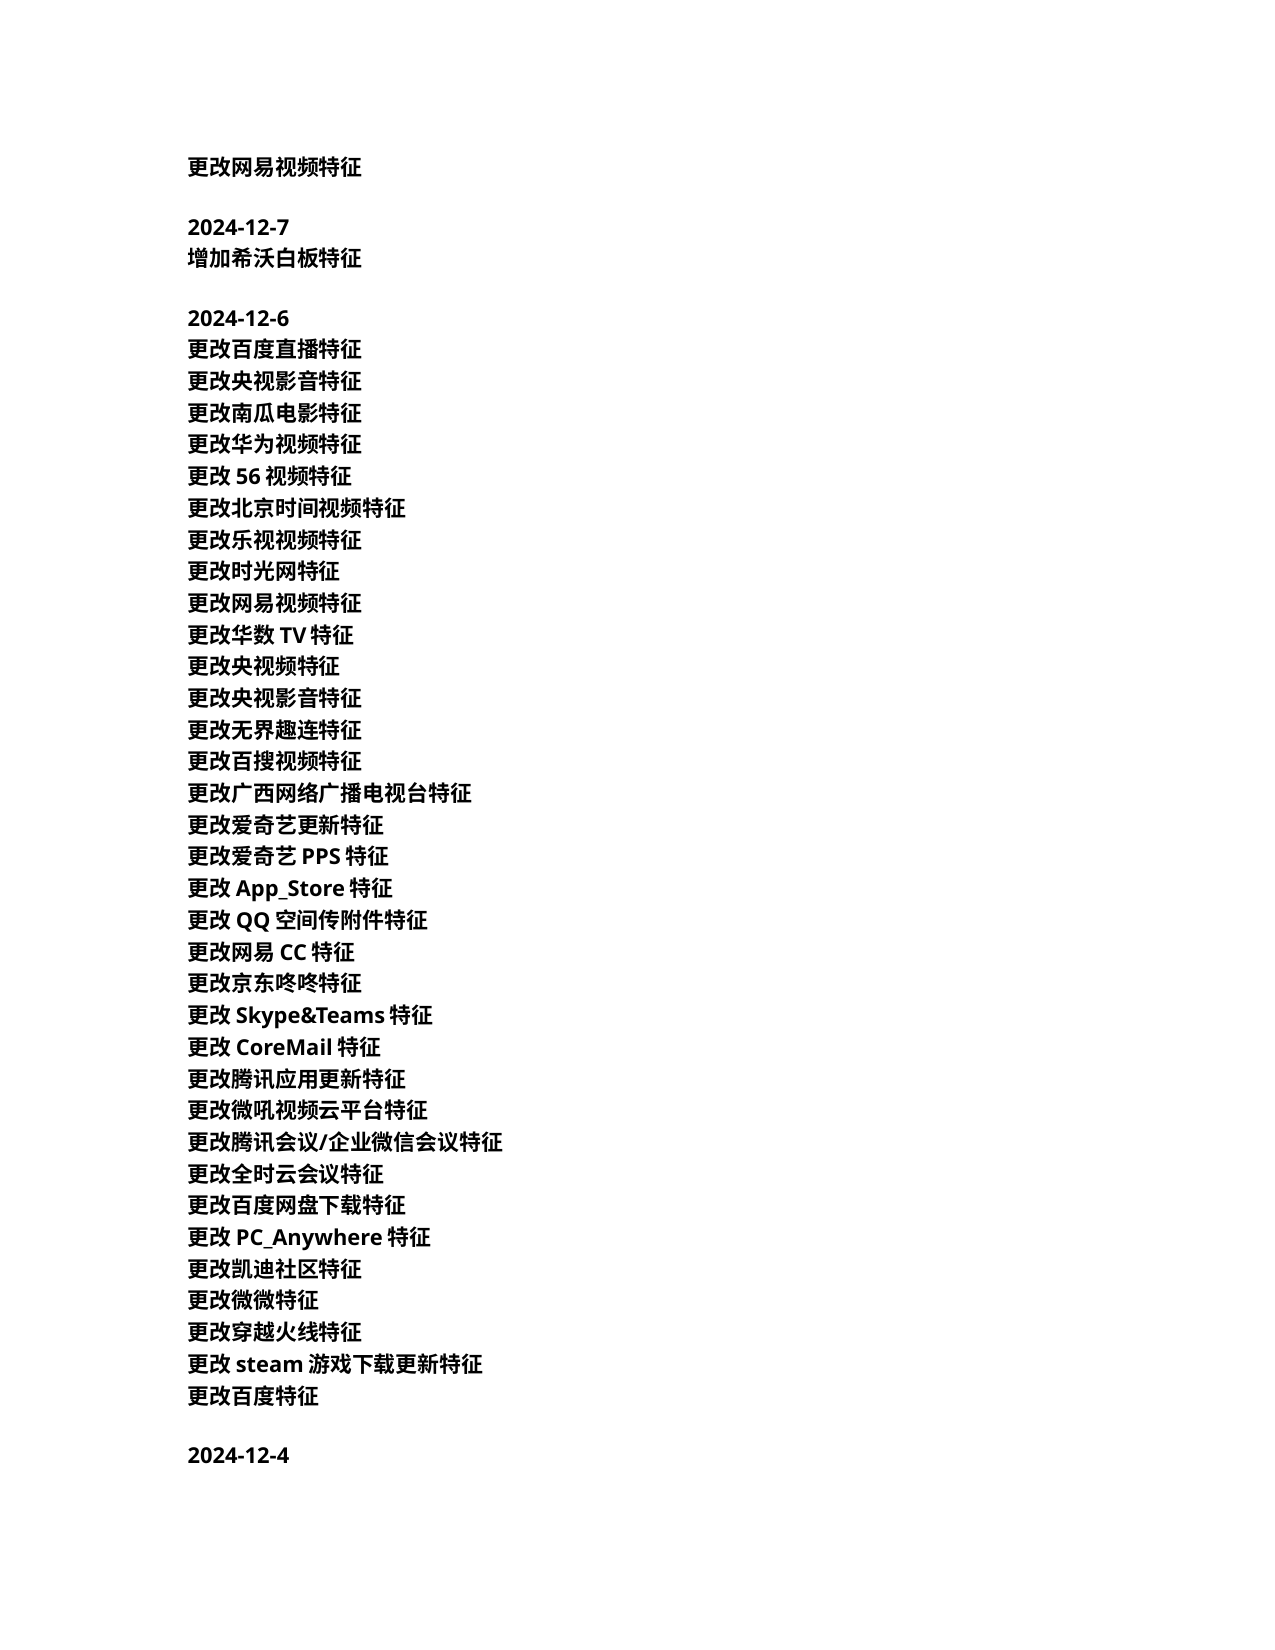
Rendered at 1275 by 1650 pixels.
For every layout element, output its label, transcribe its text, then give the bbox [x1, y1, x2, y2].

text 更改京东咚咚特征 [187, 966, 1087, 998]
text 更改华为视频特征 [187, 427, 1087, 459]
text 更改QQ空间传附件特征 [187, 903, 1087, 935]
text 更改央视影音特征 [187, 681, 1087, 713]
text 更改央视影音特征 [187, 364, 1087, 396]
text 2024-12-4 [187, 1440, 1087, 1470]
text 更改广西网络广播电视台特征 [187, 776, 1087, 808]
text 更改网易视频特征 [187, 150, 1087, 182]
text 更改乐视视频特征 [187, 523, 1087, 554]
text 更改南瓜电影特征 [187, 396, 1087, 427]
text 更改Skype&Teams特征 [187, 998, 1087, 1030]
text 更改PC_Anywhere特征 [187, 1220, 1087, 1252]
text 更改北京时间视频特征 [187, 491, 1087, 523]
text 更改央视频特征 [187, 649, 1087, 681]
text 更改腾讯应用更新特征 [187, 1062, 1087, 1093]
text 更改微微特征 [187, 1283, 1087, 1315]
text 更改爱奇艺更新特征 [187, 808, 1087, 839]
text 更改steam游戏下载更新特征 [187, 1347, 1087, 1379]
text 更改腾讯会议/企业微信会议特征 [187, 1125, 1087, 1157]
text 更改微吼视频云平台特征 [187, 1093, 1087, 1125]
text 更改百度特征 [187, 1379, 1087, 1410]
text 更改网易视频特征 [187, 586, 1087, 618]
text 增加希沃白板特征 [187, 241, 1087, 273]
text 更改全时云会议特征 [187, 1157, 1087, 1188]
text 更改百度网盘下载特征 [187, 1188, 1087, 1220]
text 更改网易CC特征 [187, 935, 1087, 966]
text 更改爱奇艺PPS特征 [187, 839, 1087, 871]
text 更改时光网特征 [187, 554, 1087, 586]
text 更改百搜视频特征 [187, 744, 1087, 776]
text 更改凯迪社区特征 [187, 1252, 1087, 1283]
text 更改CoreMail特征 [187, 1030, 1087, 1062]
text 2024-12-6 [187, 303, 1087, 332]
text 2024-12-7 [187, 211, 1087, 241]
text 更改App_Store特征 [187, 871, 1087, 903]
text 更改56视频特征 [187, 459, 1087, 491]
text 更改华数TV特征 [187, 618, 1087, 649]
text 更改无界趣连特征 [187, 713, 1087, 744]
text 更改百度直播特征 [187, 332, 1087, 364]
text 更改穿越火线特征 [187, 1315, 1087, 1347]
